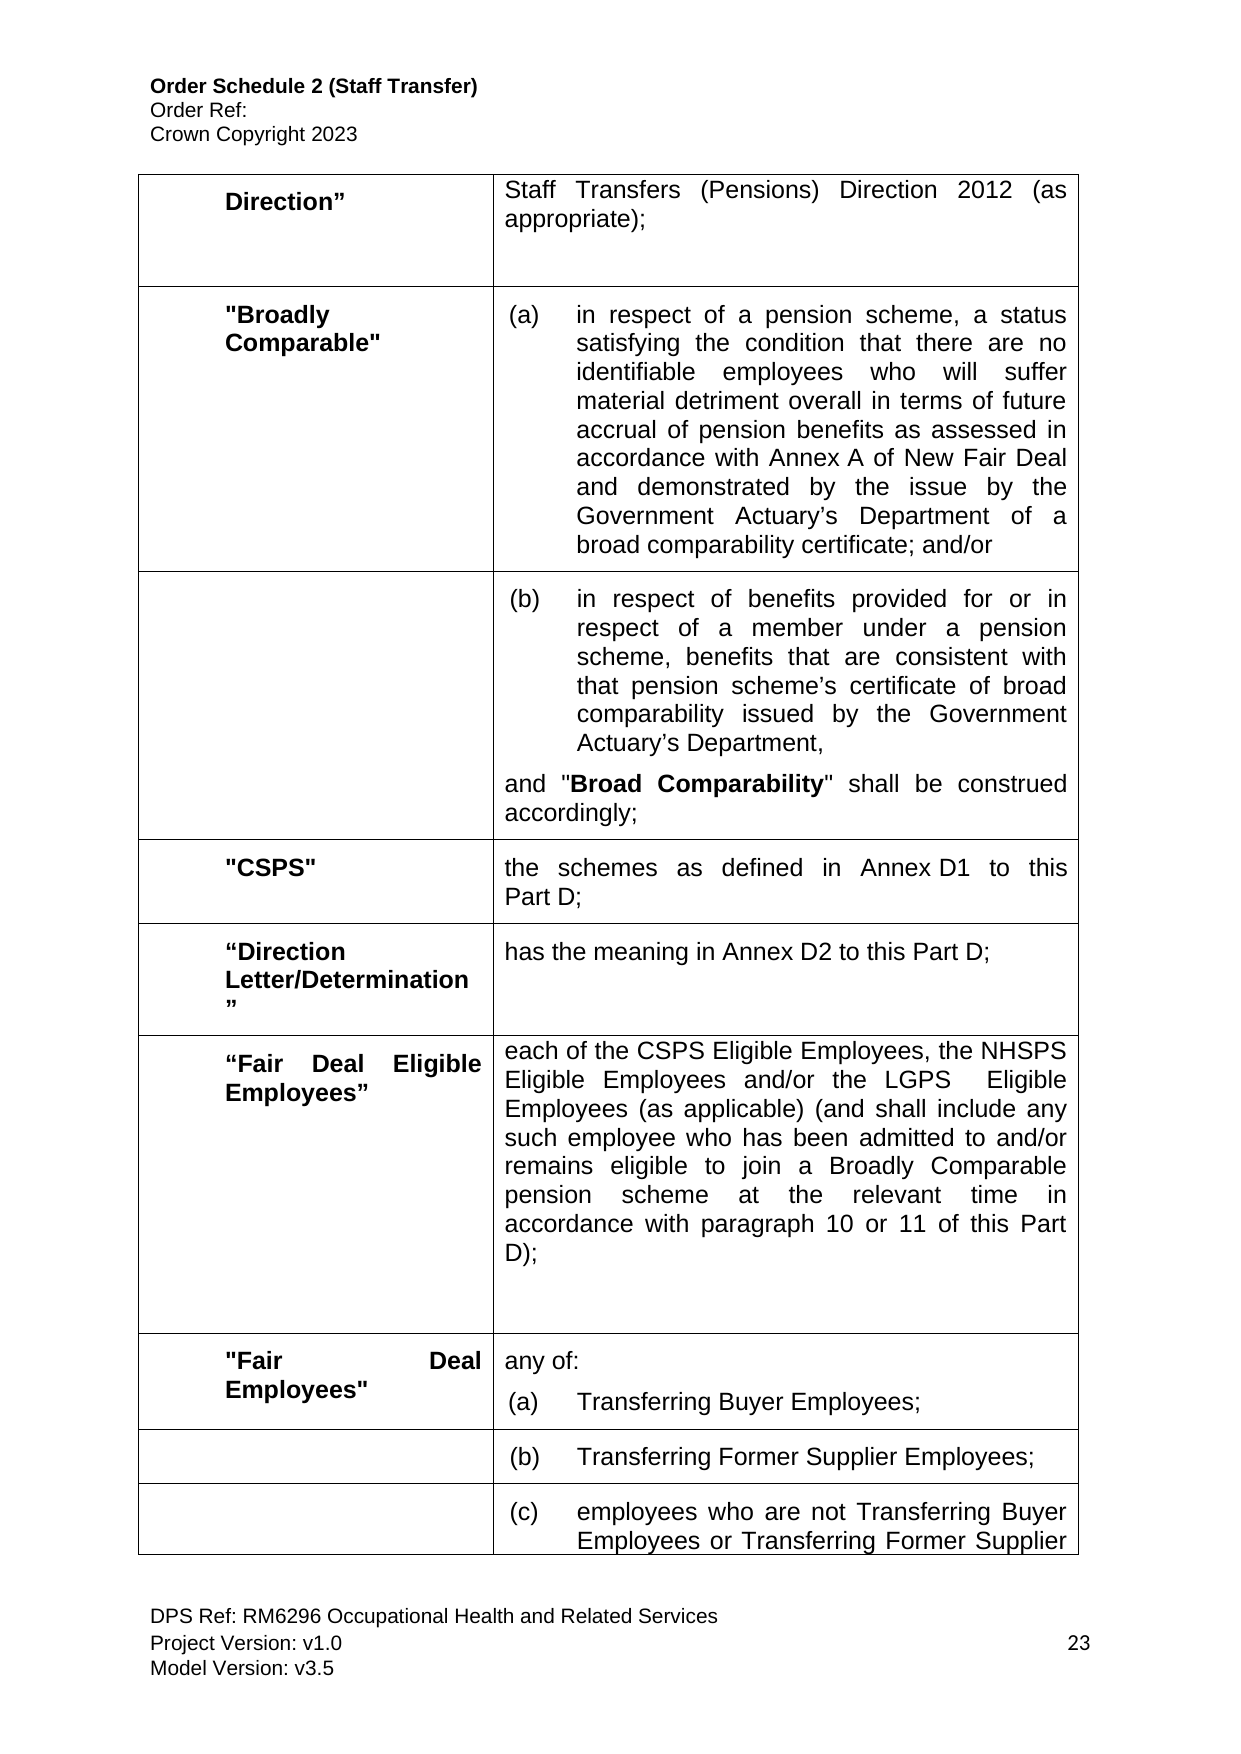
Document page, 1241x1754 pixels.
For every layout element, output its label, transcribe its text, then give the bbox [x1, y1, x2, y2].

table_cell each of the CSPS Eligible Employees, the NHSPS Eligible Employees and/or the LGPS Eligible Employees (as applicable) (and shall include any such employee who has been admitted to and/or remains eligible to join a Broadly Comparable pension scheme at the relevant time in accordance with paragraph 10 or 11 of this Part D); [494, 1036, 1078, 1332]
table_cell [139, 572, 493, 839]
table_cell has the meaning in Annex D2 to this Part D; [494, 924, 1078, 1035]
table_cell the schemes as defined in Annex D1 to this Part D; [494, 840, 1078, 923]
table_cell [139, 1484, 493, 1554]
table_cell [494, 1484, 1078, 1554]
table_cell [494, 175, 1078, 286]
table_cell “Fair Deal Eligible Employees” [139, 1036, 493, 1332]
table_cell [139, 175, 493, 286]
table_cell “Direction Letter/Determination” [139, 924, 493, 1035]
table_cell any of: Transferring Buyer Employees; [494, 1334, 1078, 1428]
table_cell "CSPS" [139, 840, 493, 923]
table_cell "Broadly Comparable" [139, 287, 493, 571]
table_cell [139, 1430, 493, 1483]
table_cell in respect of a pension scheme, a status satisfying the condition that there are no identifiable employees who will suffer material detriment overall in terms of future accrual of pension benefits as assessed in accordance with Annex A of New Fair Deal and demonstrated by the issue by the Government Actuary’s Department of a broad comparability certificate; and/or [494, 287, 1078, 571]
table_cell in respect of benefits provided for or in respect of a member under a pension scheme, benefits that are consistent with that pension scheme’s certificate of broad comparability issued by the Government Actuary’s Department, and "Broad Comparability" shall be construed accordingly; [494, 572, 1078, 839]
table_cell Transferring Former Supplier Employees; [494, 1430, 1078, 1483]
table_cell "Fair Deal Employees" [139, 1334, 493, 1428]
